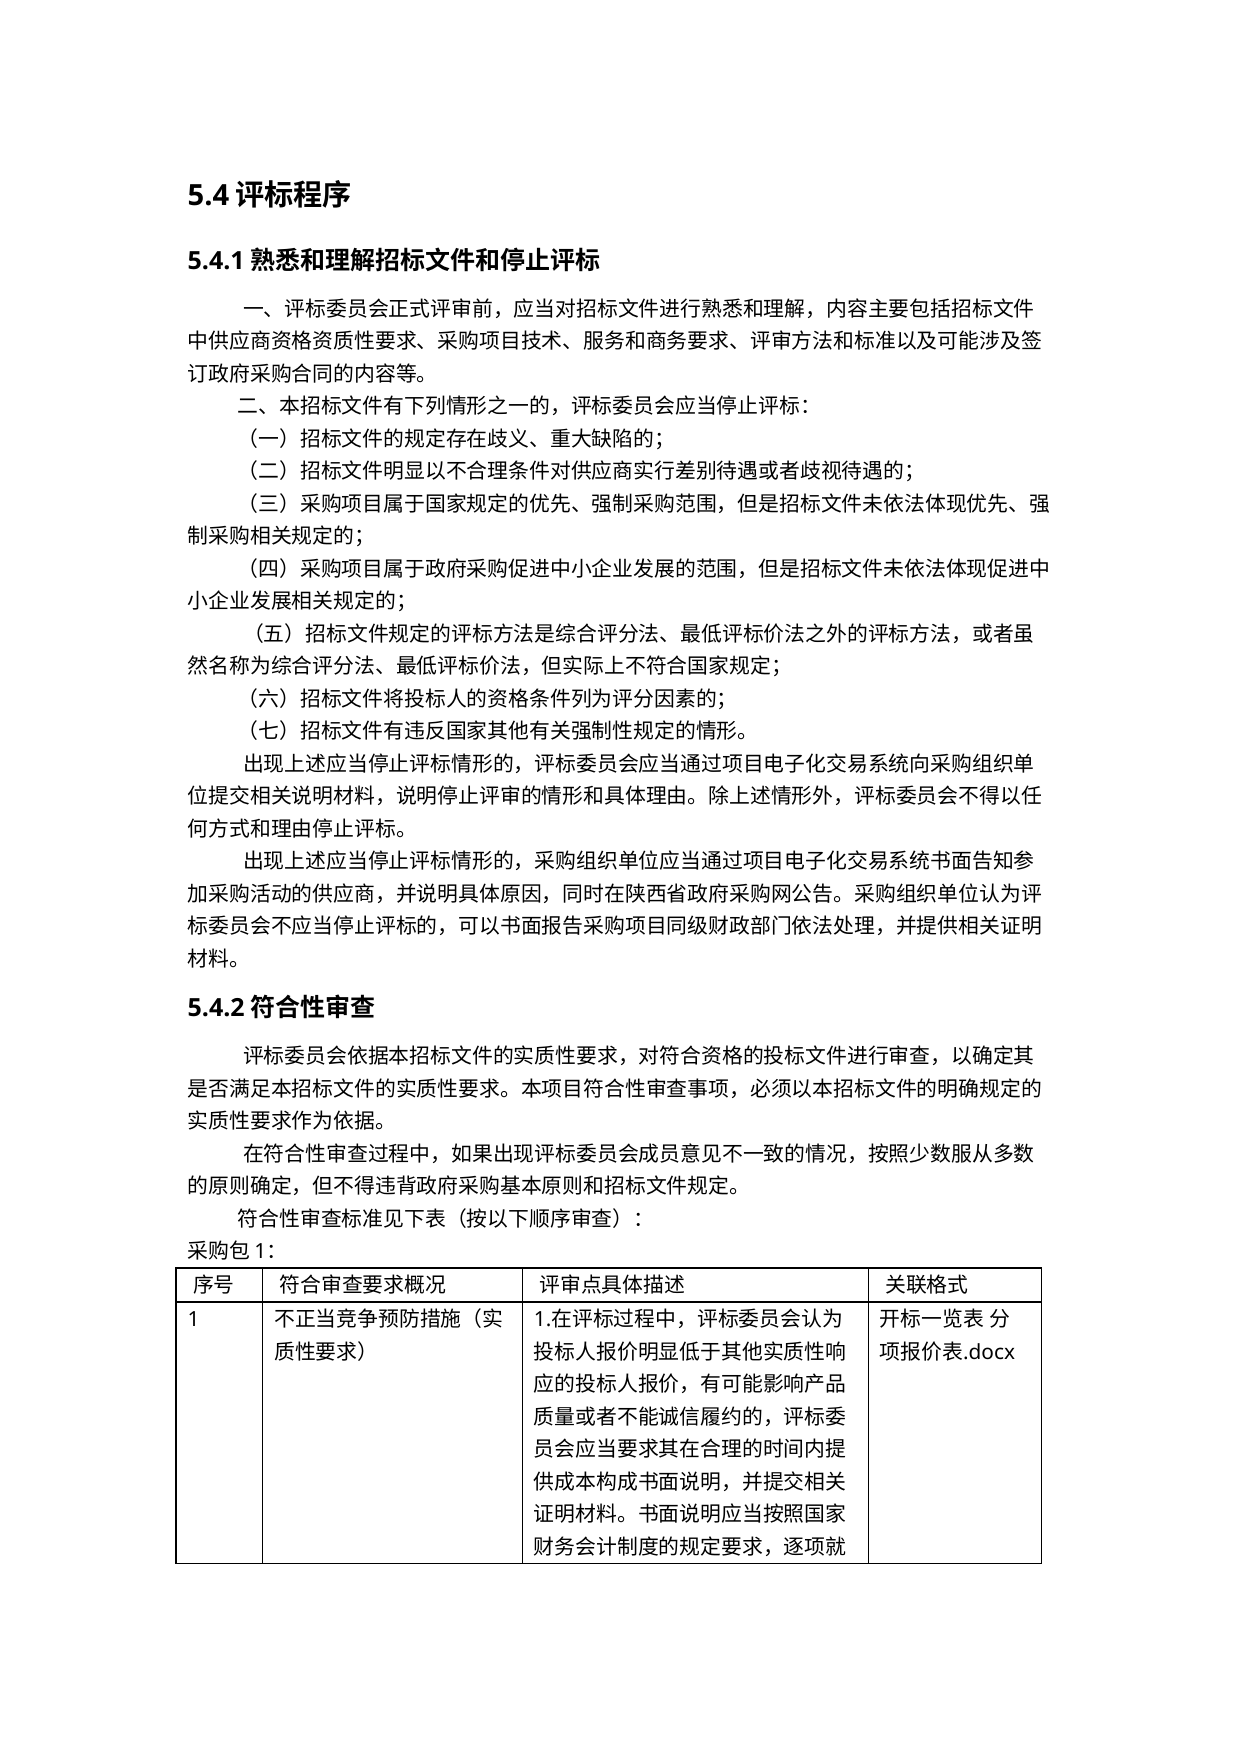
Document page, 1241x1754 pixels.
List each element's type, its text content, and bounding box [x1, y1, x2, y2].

table_header 关联格式 [869, 1269, 1041, 1301]
table_header 评审点具体描述 [523, 1269, 868, 1301]
text 5.4.1熟悉和理解招标文件和停止评标 [187, 227, 1053, 292]
text 出现上述应当停止评标情形的，采购组织单位应当通过项目电子化交易系统书面告知参加采购活动的供应商，并说明具体原因，同时在陕西省政府采购网公告。采购组织单位认为评标委员会不应当停止评标的，可以书面报告采购项目同级财政部门依法处理，并提供相关证明材料。 [187, 844, 1053, 974]
text （七）招标文件有违反国家其他有关强制性规定的情形。 [187, 714, 1053, 747]
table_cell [523, 1303, 868, 1563]
text 采购包1： [187, 1234, 1053, 1267]
text 出现上述应当停止评标情形的，评标委员会应当通过项目电子化交易系统向采购组织单位提交相关说明材料，说明停止评审的情形和具体理由。除上述情形外，评标委员会不得以任何方式和理由停止评标。 [187, 747, 1053, 844]
table_header 符合审查要求概况 [263, 1269, 522, 1301]
table_cell 开标一览表 分项报价表.docx [869, 1303, 1041, 1563]
text （四）采购项目属于政府采购促进中小企业发展的范围，但是招标文件未依法体现促进中小企业发展相关规定的； [187, 552, 1053, 617]
text 在符合性审查过程中，如果出现评标委员会成员意见不一致的情况，按照少数服从多数的原则确定，但不得违背政府采购基本原则和招标文件规定。 [187, 1137, 1053, 1202]
text 符合性审查标准见下表（按以下顺序审查）： [187, 1202, 1053, 1234]
text （一）招标文件的规定存在歧义、重大缺陷的； [187, 422, 1053, 454]
text 评标委员会依据本招标文件的实质性要求，对符合资格的投标文件进行审查，以确定其是否满足本招标文件的实质性要求。本项目符合性审查事项，必须以本招标文件的明确规定的实质性要求作为依据。 [187, 1039, 1053, 1137]
text （二）招标文件明显以不合理条件对供应商实行差别待遇或者歧视待遇的； [187, 454, 1053, 487]
table_cell 不正当竞争预防措施（实质性要求） [263, 1303, 522, 1563]
table_cell 1 [177, 1303, 262, 1563]
text （六）招标文件将投标人的资格条件列为评分因素的； [187, 682, 1053, 714]
text （三）采购项目属于国家规定的优先、强制采购范围，但是招标文件未依法体现优先、强制采购相关规定的； [187, 487, 1053, 552]
text 一、评标委员会正式评审前，应当对招标文件进行熟悉和理解，内容主要包括招标文件中供应商资格资质性要求、采购项目技术、服务和商务要求、评审方法和标准以及可能涉及签订政府采购合同的内容等。 [187, 292, 1053, 389]
text 二、本招标文件有下列情形之一的，评标委员会应当停止评标： [187, 389, 1053, 422]
text 5.4.2符合性审查 [187, 974, 1053, 1039]
text （五）招标文件规定的评标方法是综合评分法、最低评标价法之外的评标方法，或者虽然名称为综合评分法、最低评标价法，但实际上不符合国家规定； [187, 617, 1053, 682]
text 5.4评标程序 [187, 162, 1053, 227]
table_header 序号 [177, 1269, 262, 1301]
